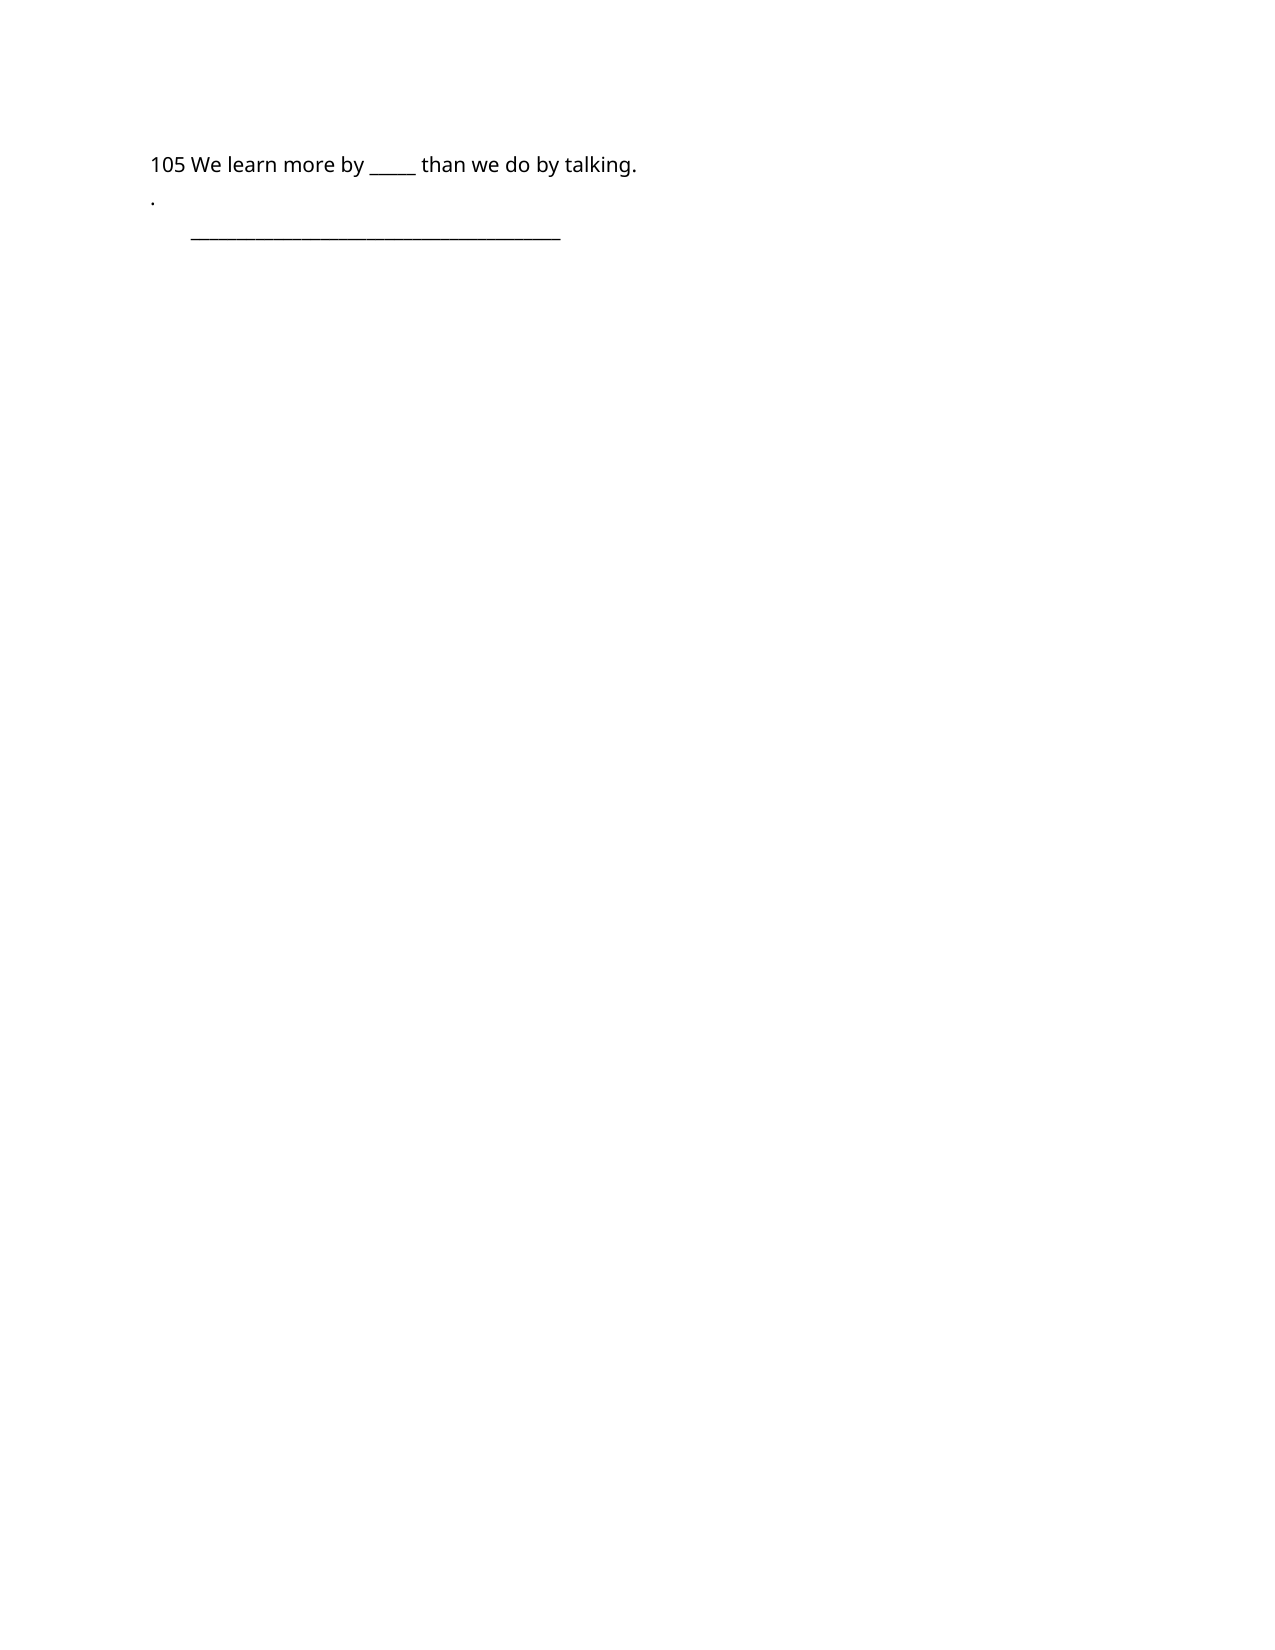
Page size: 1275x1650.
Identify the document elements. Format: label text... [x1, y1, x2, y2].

table_header 105. [150, 150, 191, 247]
table_header We learn more by _____ than we do by talking. ________________________________________ [191, 150, 1087, 247]
